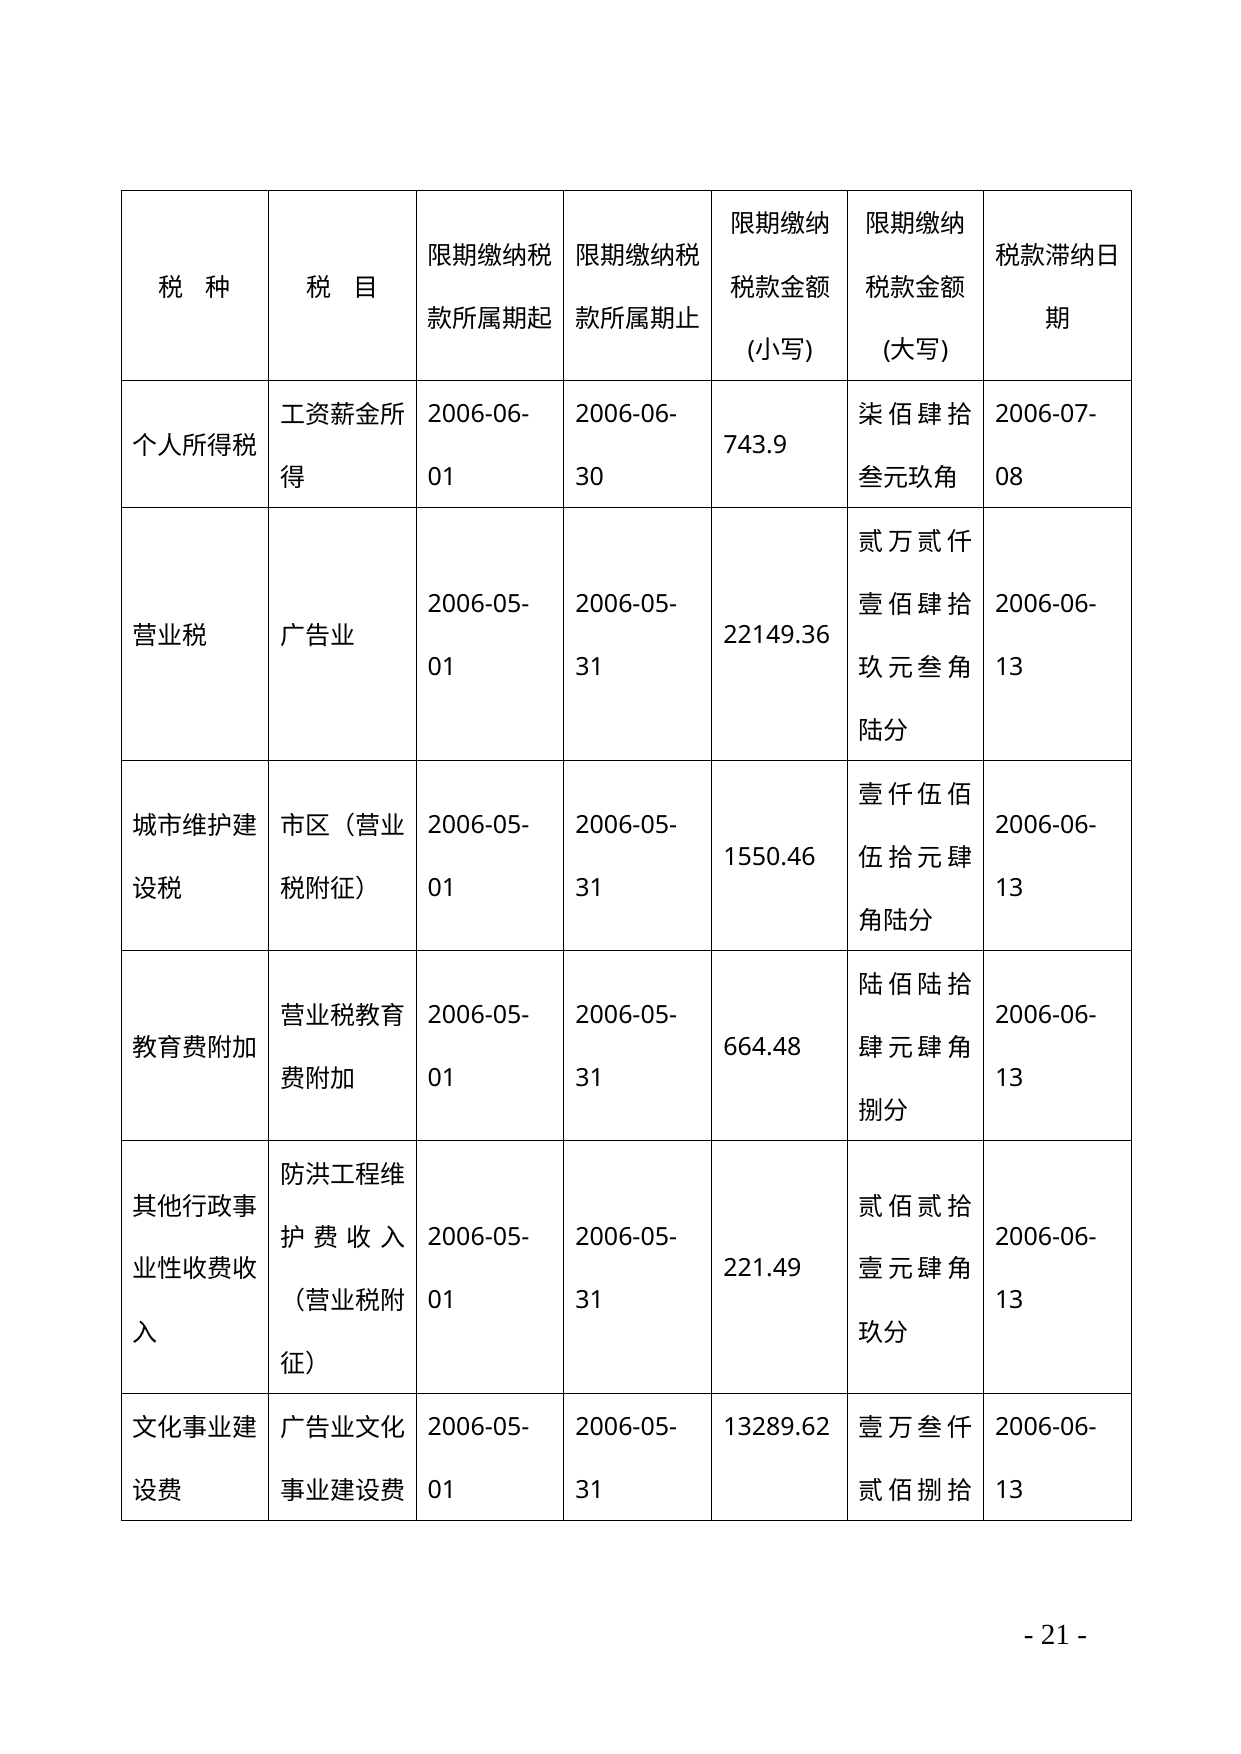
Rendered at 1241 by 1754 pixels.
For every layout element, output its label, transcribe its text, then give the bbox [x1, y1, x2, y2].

table_cell 工资薪金所得 [269, 381, 416, 507]
table_header 税 目 [269, 191, 416, 380]
table_cell 2006-05-01 [417, 1394, 563, 1520]
table_cell 柒佰肆拾叁元玖角 [848, 381, 983, 507]
table_cell 2006-06-01 [417, 381, 563, 507]
table_cell 2006-06-13 [984, 951, 1131, 1140]
table_cell 其他行政事业性收费收入 [122, 1141, 268, 1393]
table_cell 2006-06-13 [984, 1394, 1131, 1520]
table_cell 221.49 [712, 1141, 847, 1393]
table_header 税款滞纳日期 [984, 191, 1131, 380]
table_cell 城市维护建设税 [122, 761, 268, 950]
table_cell 2006-06-30 [564, 381, 711, 507]
table_cell 壹仟伍佰伍拾元肆角陆分 [848, 761, 983, 950]
table_cell 教育费附加 [122, 951, 268, 1140]
table_cell 壹万叁仟贰佰捌拾玖元陆角贰分 [848, 1394, 983, 1520]
table_cell 2006-05-31 [564, 951, 711, 1140]
table_cell 文化事业建设费 [122, 1394, 268, 1520]
table_cell 广告业文化事业建设费 [269, 1394, 416, 1520]
table_cell 2006-05-31 [564, 761, 711, 950]
table_cell 2006-05-01 [417, 1141, 563, 1393]
table_cell 1550.46 [712, 761, 847, 950]
table_cell 个人所得税 [122, 381, 268, 507]
table_cell 市区（营业税附征） [269, 761, 416, 950]
table_cell 2006-05-01 [417, 951, 563, 1140]
table_header 限期缴纳税款金额(大写) [848, 191, 983, 380]
table_cell 13289.62 [712, 1394, 847, 1520]
table_cell 2006-06-13 [984, 1141, 1131, 1393]
table_cell 2006-05-01 [417, 761, 563, 950]
table_cell 2006-05-01 [417, 508, 563, 760]
table_cell 2006-05-31 [564, 508, 711, 760]
table_cell 防洪工程维护费收入（营业税附征） [269, 1141, 416, 1393]
table_cell 2006-05-31 [564, 1141, 711, 1393]
table_cell 2006-05-31 [564, 1394, 711, 1520]
table_header 税 种 [122, 191, 268, 380]
table_cell 陆佰陆拾肆元肆角捌分 [848, 951, 983, 1140]
table_cell 贰万贰仟壹佰肆拾玖元叁角陆分 [848, 508, 983, 760]
table_cell 营业税 [122, 508, 268, 760]
table_cell 664.48 [712, 951, 847, 1140]
table_cell 2006-07-08 [984, 381, 1131, 507]
table_header 限期缴纳税款金额(小写) [712, 191, 847, 380]
table_header 限期缴纳税款所属期止 [564, 191, 711, 380]
table_cell 贰佰贰拾壹元肆角玖分 [848, 1141, 983, 1393]
table_cell 743.9 [712, 381, 847, 507]
table_cell 2006-06-13 [984, 761, 1131, 950]
table_header 限期缴纳税款所属期起 [417, 191, 563, 380]
table_cell 22149.36 [712, 508, 847, 760]
table_cell 营业税教育费附加 [269, 951, 416, 1140]
table_cell 广告业 [269, 508, 416, 760]
table_cell 2006-06-13 [984, 508, 1131, 760]
